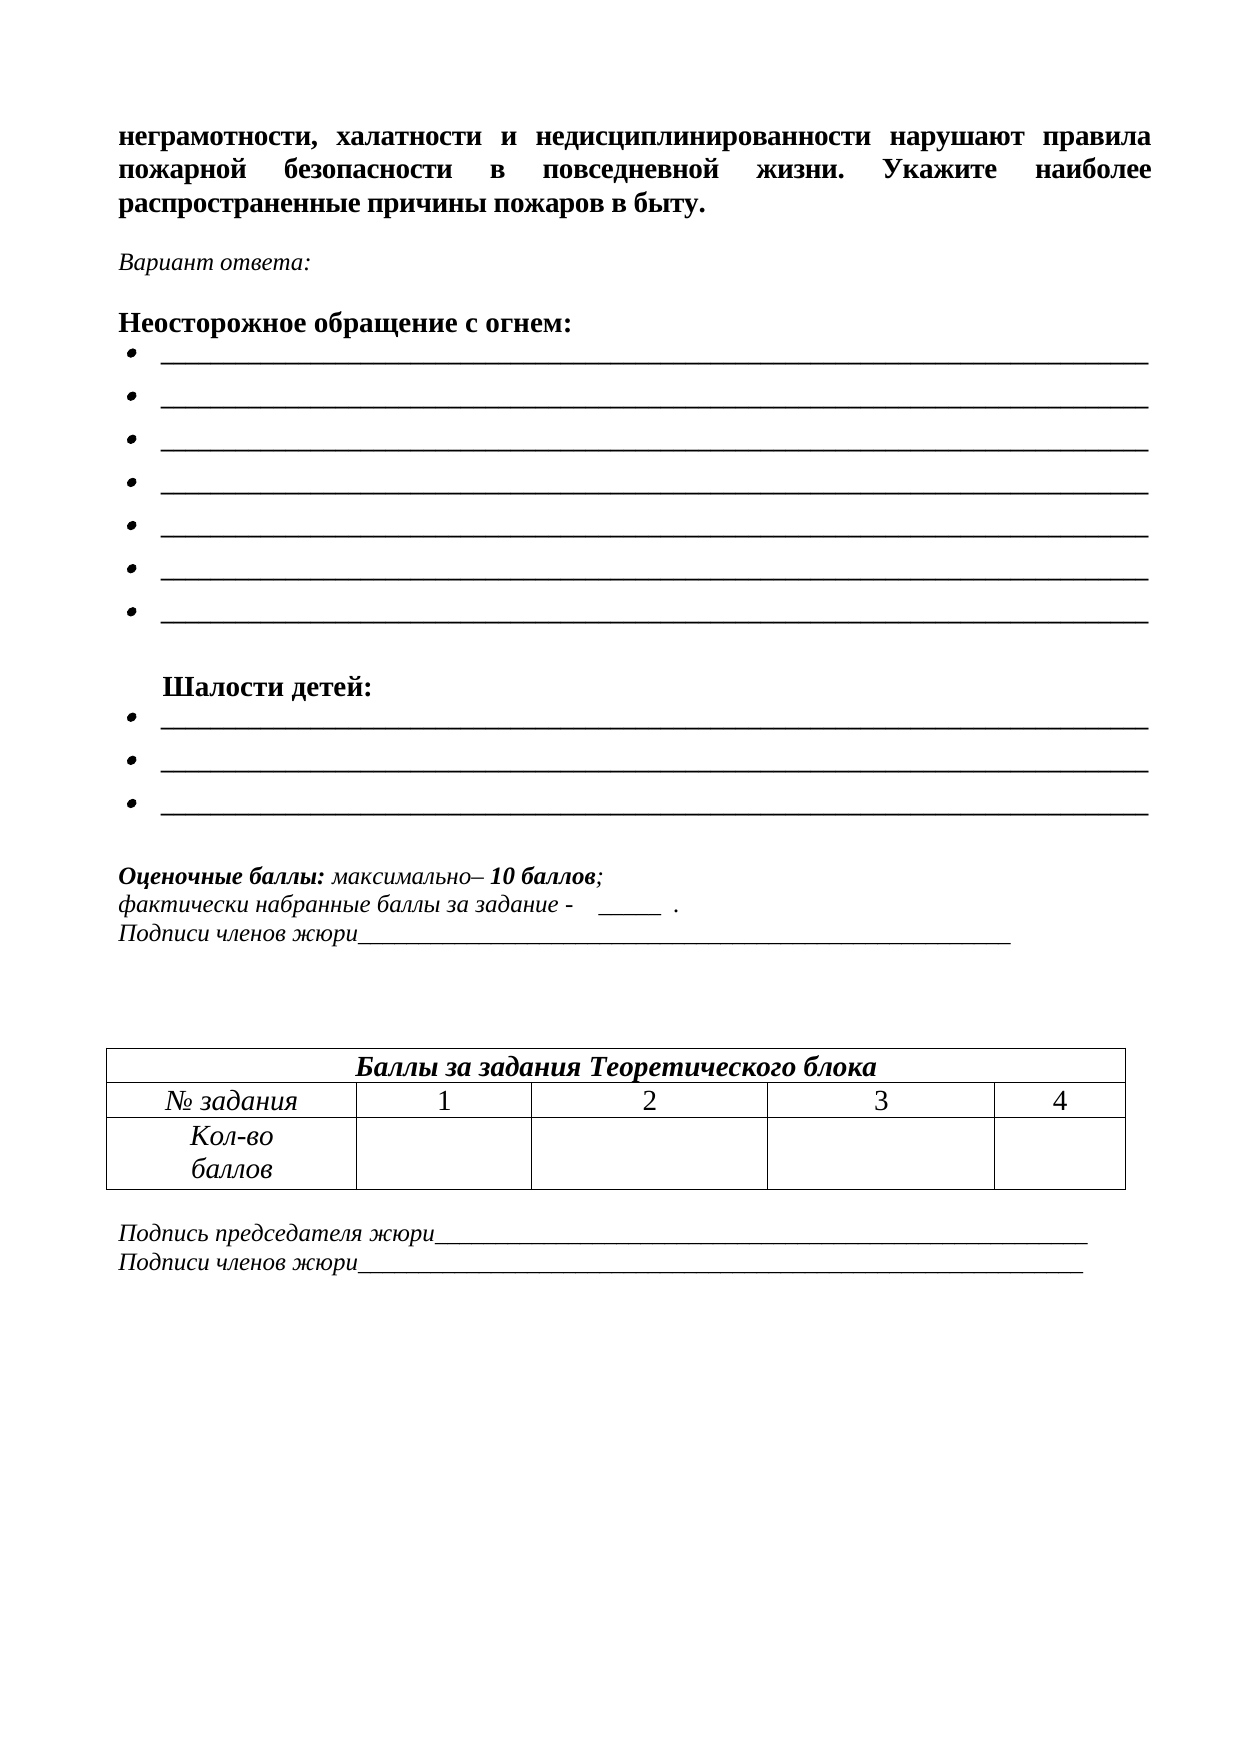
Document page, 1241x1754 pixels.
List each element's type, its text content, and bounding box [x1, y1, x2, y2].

table_cell 4 [995, 1083, 1125, 1117]
table_cell [532, 1118, 767, 1189]
text Подпись председателя жюри______________________________________________________ [118, 1218, 1152, 1247]
text Шалости детей: [162, 669, 1152, 703]
list _______________________________________________________________________________ [125, 338, 1152, 367]
list _______________________________________________________________________________ [125, 511, 1152, 540]
table_header Баллы за задания Теоретического блока [107, 1049, 1125, 1082]
text фактически набранные баллы за задание - _____ . [118, 889, 1152, 918]
list _______________________________________________________________________________ [125, 597, 1152, 626]
list _______________________________________________________________________________ [125, 703, 1152, 731]
table_cell 1 [357, 1083, 531, 1117]
text Неосторожное обращение с огнем: [118, 305, 1152, 338]
table_cell [768, 1118, 994, 1189]
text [118, 118, 1152, 219]
list _______________________________________________________________________________ [125, 554, 1152, 583]
list _______________________________________________________________________________ [125, 468, 1152, 497]
table_cell 3 [768, 1083, 994, 1117]
list _______________________________________________________________________________ [125, 789, 1152, 818]
table_cell [357, 1118, 531, 1189]
text Оценочные баллы: максимально– 10 баллов; [118, 861, 1152, 889]
list _______________________________________________________________________________ [125, 746, 1152, 774]
text Подписи членов жюри____________________________________________________________ [118, 1247, 1152, 1276]
table_cell № задания [107, 1083, 356, 1117]
table_cell Кол-во баллов [107, 1118, 356, 1189]
table_cell [995, 1118, 1125, 1189]
text Вариант ответа: [118, 247, 1152, 276]
list _______________________________________________________________________________ [125, 425, 1152, 453]
table_cell 2 [532, 1083, 767, 1117]
text Подписи членов жюри______________________________________________________ [118, 918, 1152, 947]
list _______________________________________________________________________________ [125, 382, 1152, 410]
